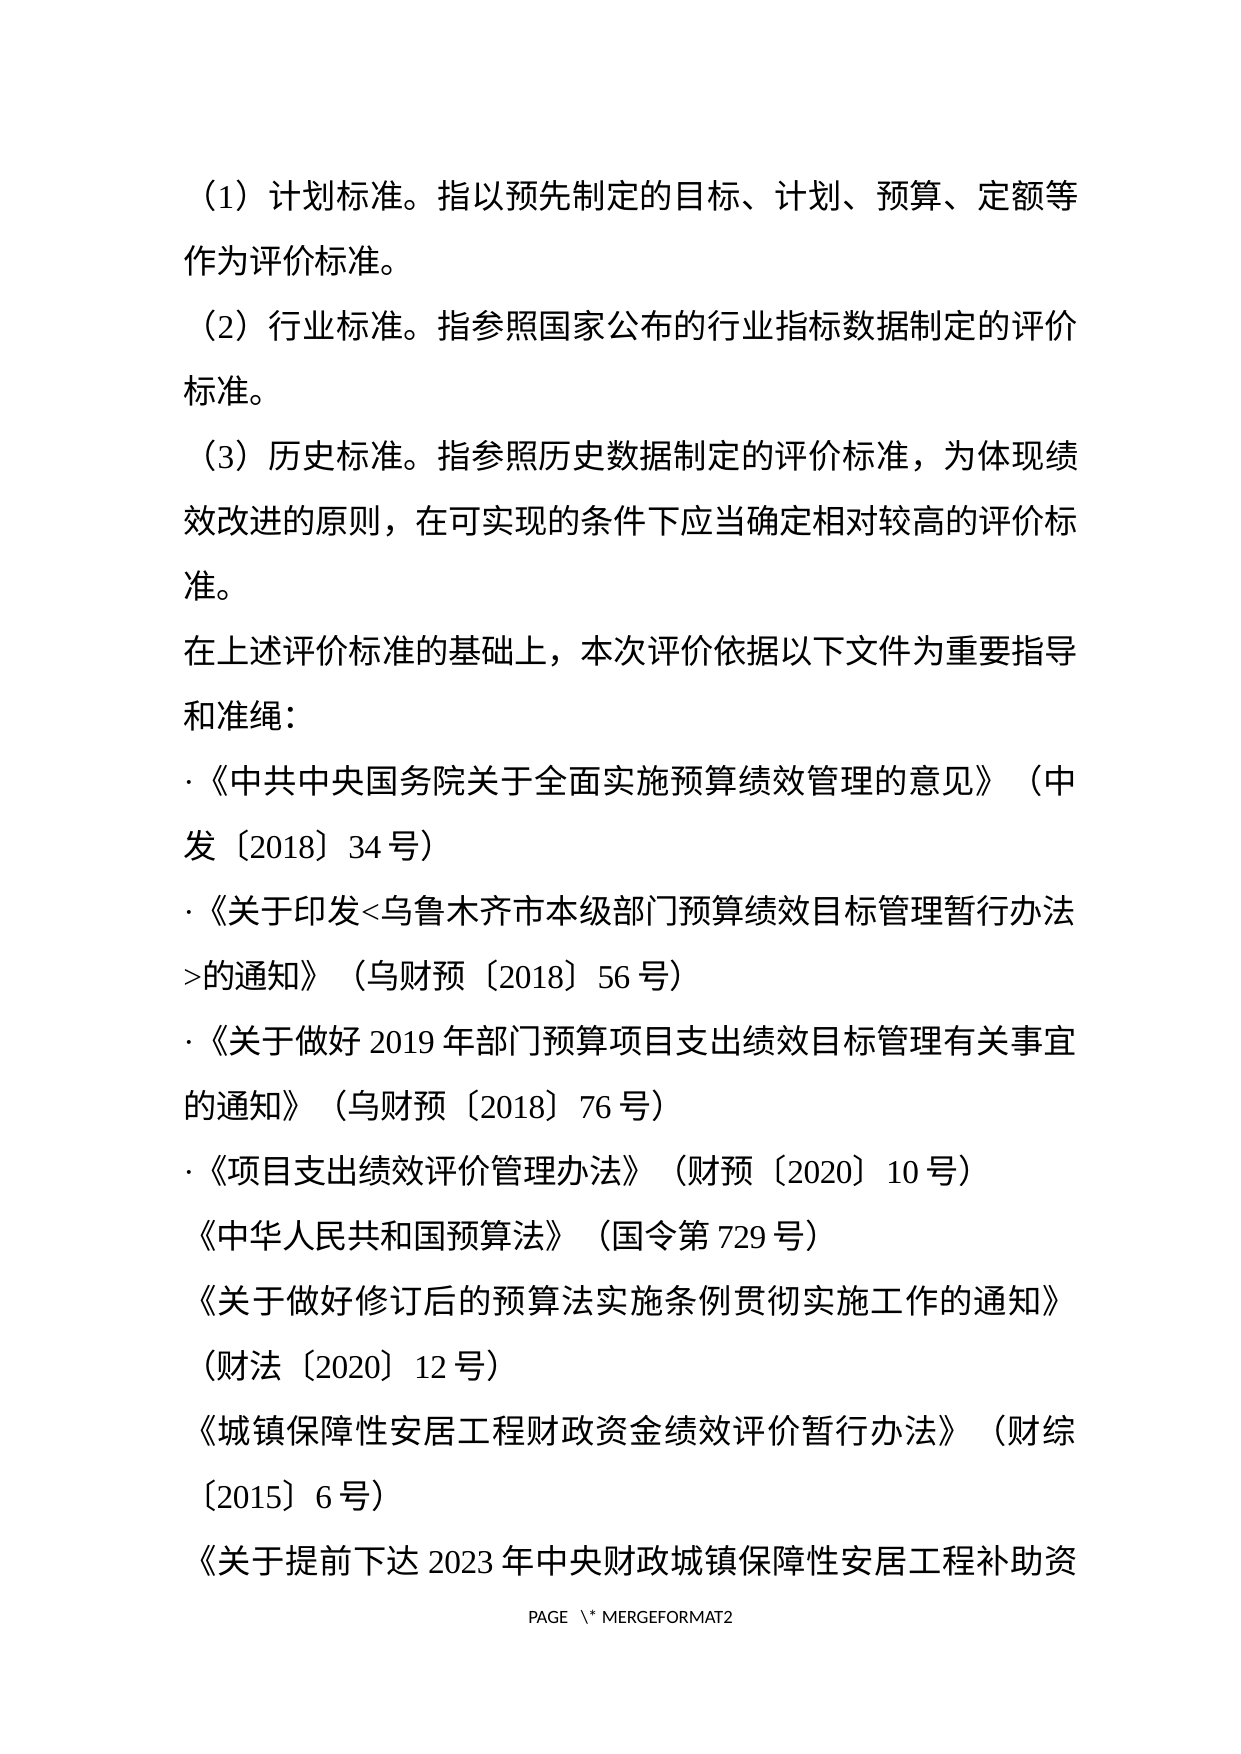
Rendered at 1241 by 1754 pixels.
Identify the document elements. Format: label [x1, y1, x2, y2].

text [183, 162, 1078, 1592]
